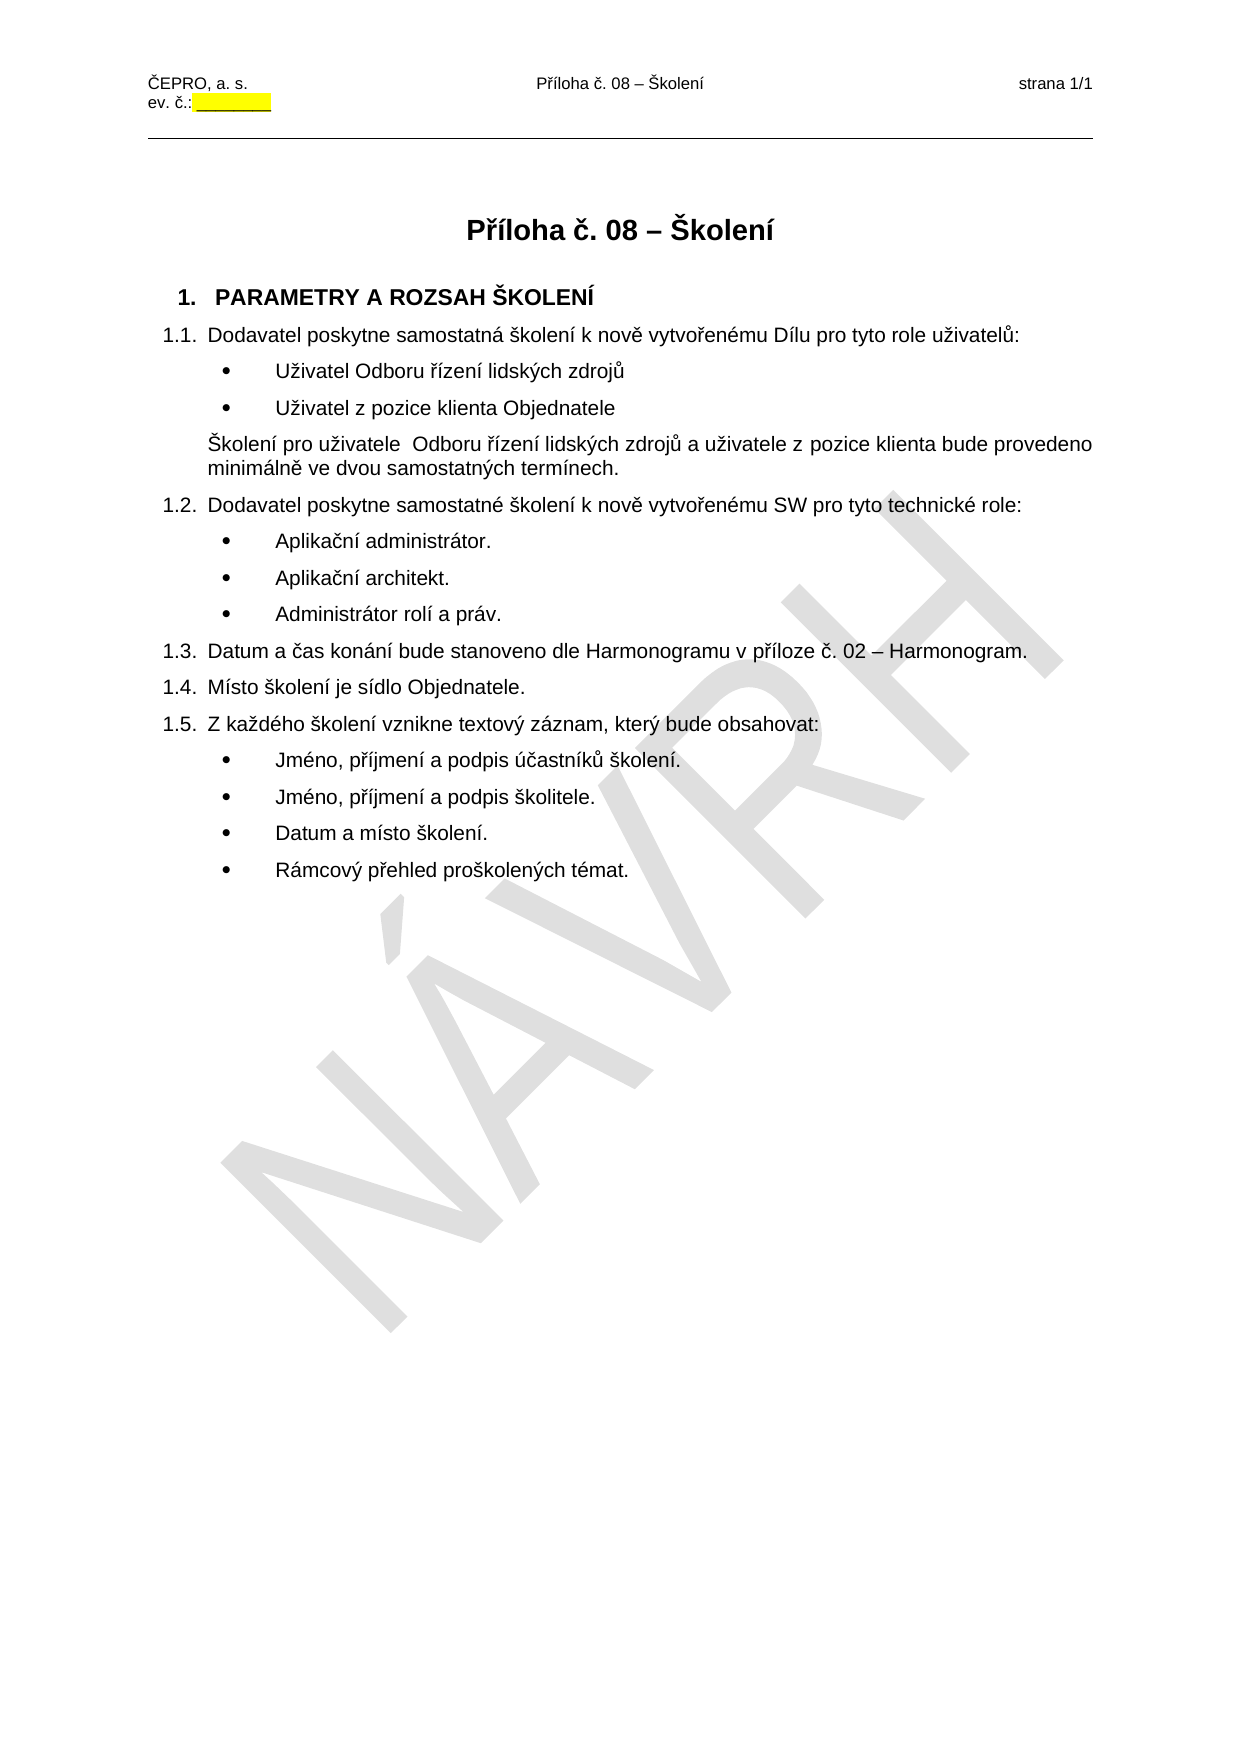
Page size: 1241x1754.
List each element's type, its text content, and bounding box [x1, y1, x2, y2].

list Dodavatel poskytne samostatné školení k nově vytvořenému SW pro tyto technické role: [162, 492, 1093, 516]
list Jméno, příjmení a podpis účastníků školení. [223, 748, 1093, 772]
list Rámcový přehled proškolených témat. [223, 858, 1093, 882]
list Jméno, příjmení a podpis školitele. [223, 784, 1093, 808]
list Datum a místo školení. [223, 821, 1093, 845]
list Místo školení je sídlo Objednatele. [162, 675, 1093, 699]
subtitle PARAMETRY A ROZSAH ŠKOLENÍ [177, 283, 1093, 310]
list Aplikační administrátor. [223, 529, 1093, 553]
text Školení pro uživatele Odboru řízení lidských zdrojů a uživatele z pozice klienta bude provedeno minimálně ve dvou samostatných termínech. [207, 432, 1093, 480]
list Administrátor rolí a práv. [223, 602, 1093, 626]
subtitle Příloha č. 08 – Školení [148, 212, 1093, 246]
list Aplikační architekt. [223, 565, 1093, 589]
list Z každého školení vznikne textový záznam, který bude obsahovat: [162, 711, 1093, 735]
list Datum a čas konání bude stanoveno dle Harmonogramu v příloze č. 02 – Harmonogram. [162, 638, 1093, 662]
list Dodavatel poskytne samostatná školení k nově vytvořenému Dílu pro tyto role uživatelů: [162, 322, 1093, 346]
list Uživatel Odboru řízení lidských zdrojů [223, 359, 1093, 383]
list Uživatel z pozice klienta Objednatele [223, 395, 1093, 419]
